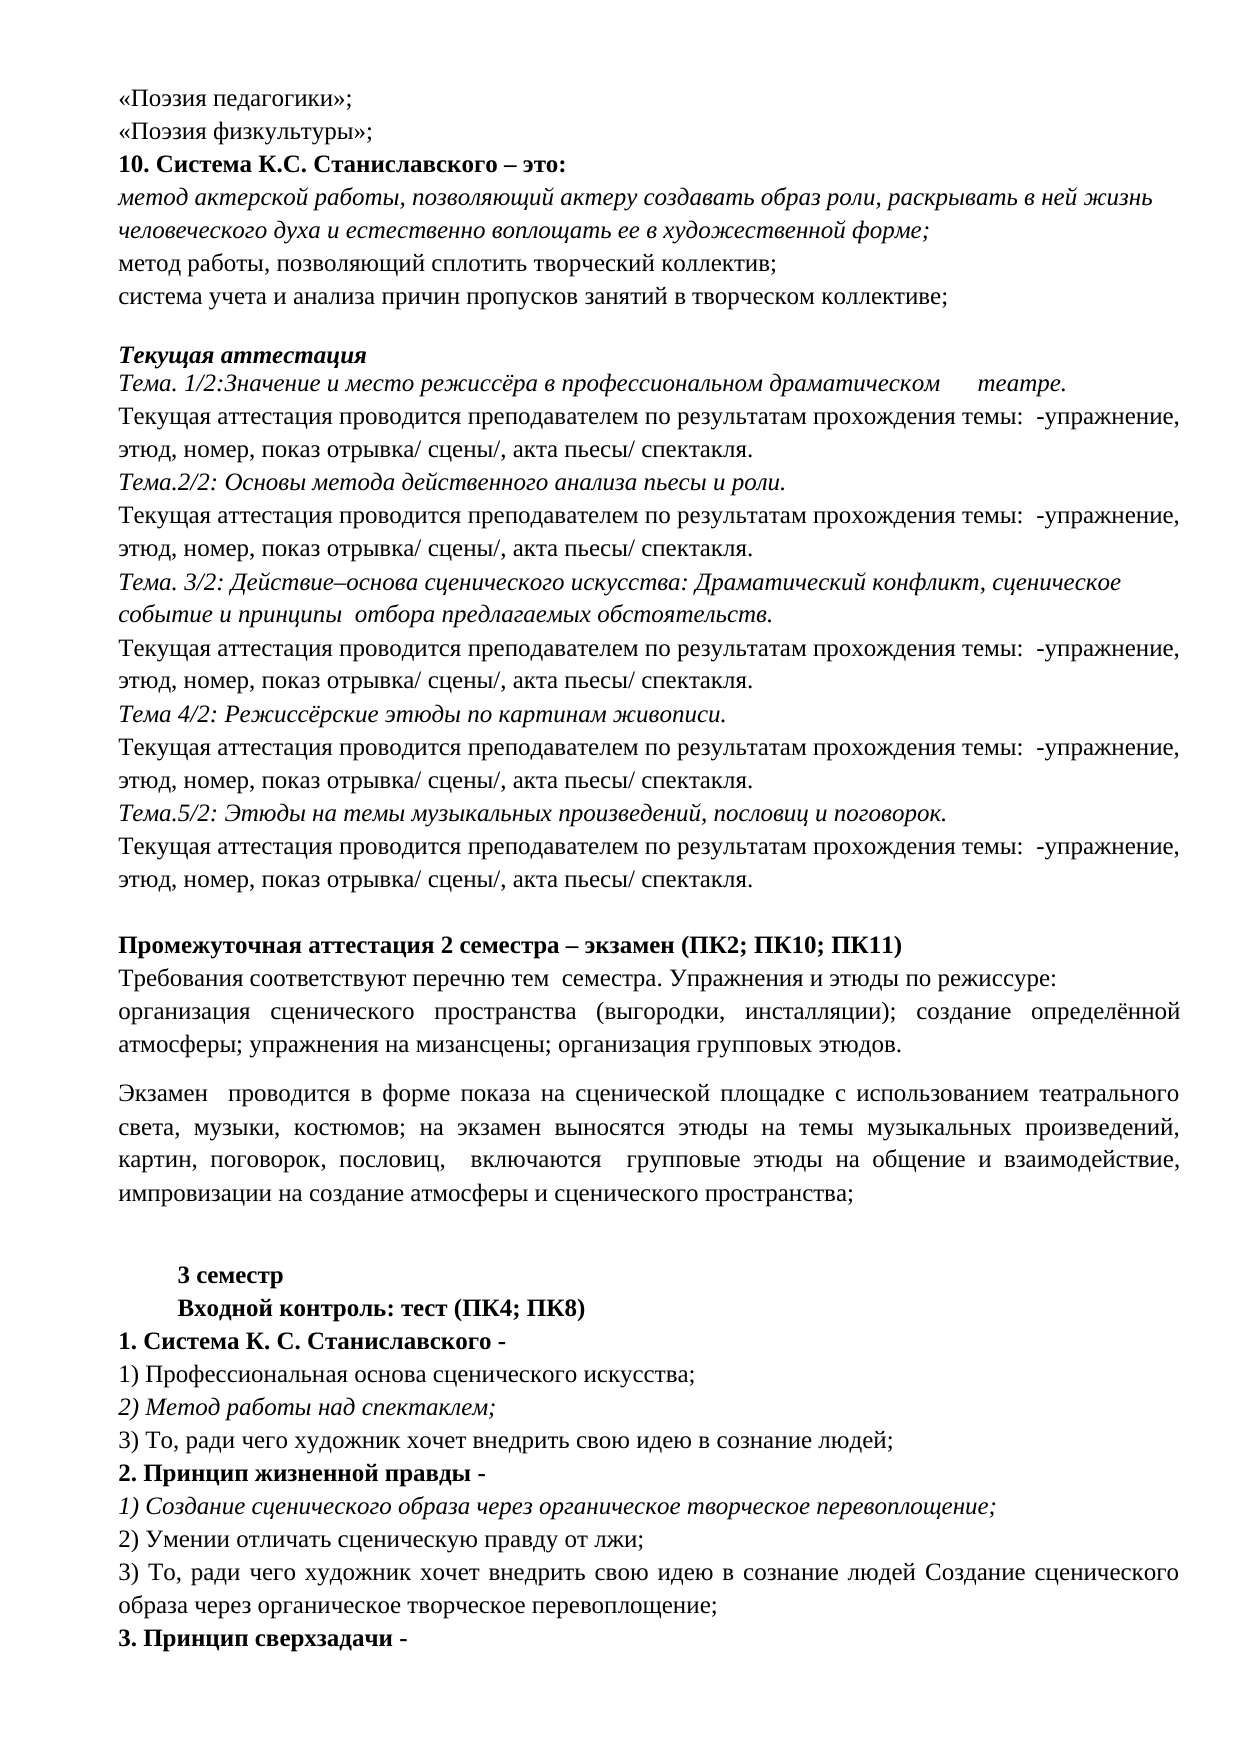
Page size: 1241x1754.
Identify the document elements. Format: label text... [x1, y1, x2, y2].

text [118, 83, 1181, 309]
text Тема. 1/2:Значение и место режиссёра в профессиональном драматическом театре. [118, 368, 1181, 397]
text 3 семестр [118, 1260, 1181, 1289]
text 1) Создание сценического образа через органическое творческое перевоплощение; [118, 1491, 1181, 1520]
text Текущая аттестация проводится преподавателем по результатам прохождения темы: -упражнение, этюд, номер, показ отрывка/ сцены/, акта пьесы/ спектакля. [118, 401, 1181, 463]
text Текущая аттестация проводится преподавателем по результатам прохождения темы: -упражнение, этюд, номер, показ отрывка/ сцены/, акта пьесы/ спектакля. [118, 732, 1181, 793]
text 3) То, ради чего художник хочет внедрить свою идею в сознание людей; [118, 1425, 1181, 1454]
text 2) Умении отличать сценическую правду от лжи; [118, 1524, 1181, 1553]
text Промежуточная аттестация 2 семестра – экзамен (ПК2; ПК10; ПК11) [118, 930, 1181, 958]
text Требования соответствуют перечню тем семестра. Упражнения и этюды по режиссуре: [118, 963, 1181, 992]
text Текущая аттестация проводится преподавателем по результатам прохождения темы: -упражнение, этюд, номер, показ отрывка/ сцены/, акта пьесы/ спектакля. [118, 501, 1181, 562]
text Тема. 3/2: Действие–основа сценического искусства: Драматический конфликт, сценическое событие и принципы отбора предлагаемых обстоятельств. [118, 567, 1181, 628]
text Тема.5/2: Этюды на темы музыкальных произведений, пословиц и поговорок. [118, 798, 1181, 826]
text Текущая аттестация проводится преподавателем по результатам прохождения темы: -упражнение, этюд, номер, показ отрывка/ сцены/, акта пьесы/ спектакля. [118, 831, 1181, 892]
text 1. Система К. С. Станиславского - [118, 1326, 1181, 1355]
text Тема.2/2: Основы метода действенного анализа пьесы и роли. [118, 467, 1181, 496]
text Текущая аттестация проводится преподавателем по результатам прохождения темы: -упражнение, этюд, номер, показ отрывка/ сцены/, акта пьесы/ спектакля. [118, 633, 1181, 694]
list организация сценического пространства (выгородки, инсталляции); создание определённой атмосферы; упражнения на мизансцены; организация групповых этюдов. [118, 996, 1181, 1058]
text 1) Профессиональная основа сценического искусства; [118, 1359, 1181, 1388]
text 2) Метод работы над спектаклем; [118, 1392, 1181, 1421]
text Текущая аттестация [118, 343, 1181, 368]
text 3) То, ради чего художник хочет внедрить свою идею в сознание людей Создание сценического образа через органическое творческое перевоплощение; [118, 1557, 1181, 1619]
text Тема 4/2: Режиссёрские этюды по картинам живописи. [118, 699, 1181, 727]
text Входной контроль: тест (ПК4; ПК8) [118, 1293, 1181, 1322]
list Экзамен проводится в форме показа на сценической площадке с использованием театрального света, музыки, костюмов; на экзамен выносятся этюды на темы музыкальных произведений, картин, поговорок, пословиц, включаются групповые этюды на общение и взаимодействие, импровизации на создание атмосферы и сценического пространства; [118, 1078, 1181, 1206]
text 3. Принцип сверхзадачи - [118, 1623, 1181, 1652]
text 2. Принцип жизненной правды - [118, 1458, 1181, 1487]
